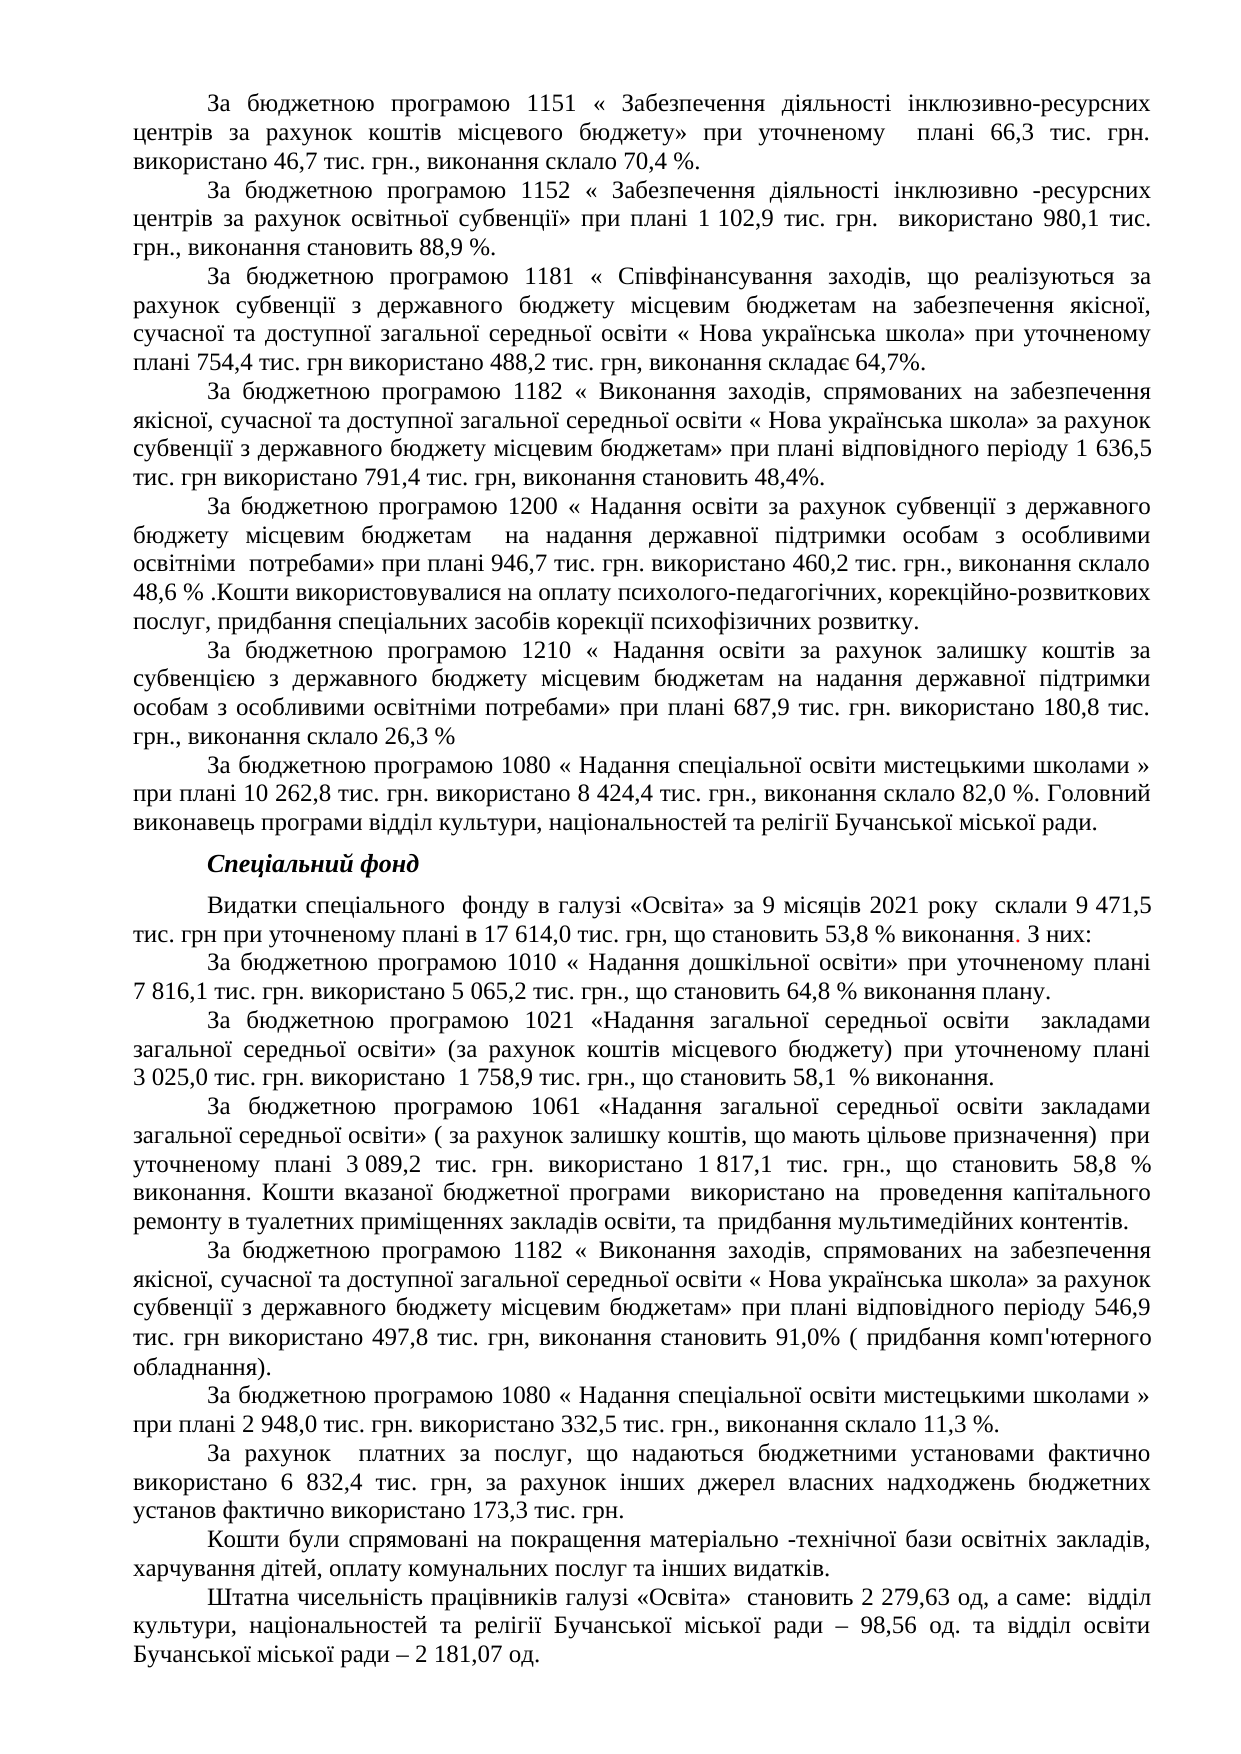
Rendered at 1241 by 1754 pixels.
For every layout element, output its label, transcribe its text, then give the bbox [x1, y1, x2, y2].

text За бюджетною програмою 1200 « Надання освіти за рахунок субвенції з державного бюджету місцевим бюджетам на надання державної підтримки особам з особливими освітніми потребами» при плані 946,7 тис. грн. використано 460,2 тис. грн., виконання склало 48,6 % .Кошти використовувалися на оплату психолого-педагогічних, корекційно-розвиткових послуг, придбання спеціальних засобів корекції психофізичних розвитку. [133, 491, 1152, 635]
text За бюджетною програмою 1080 « Надання спеціальної освіти мистецькими школами » при плані 10 262,8 тис. грн. використано 8 424,4 тис. грн., виконання склало 82,0 %. Головний виконавець програми відділ культури, національностей та релігії Бучанської міської ради. [133, 750, 1152, 836]
text За бюджетною програмою 1182 « Виконання заходів, спрямованих на забезпечення якісної, сучасної та доступної загальної середньої освіти « Нова українська школа» за рахунок субвенції з державного бюджету місцевим бюджетам» при плані відповідного періоду 546,9 тис. грн використано 497,8 тис. грн, виконання становить 91,0% ( придбання комп'ютерного обладнання). [133, 1235, 1152, 1381]
text За бюджетною програмою 1080 « Надання спеціальної освіти мистецькими школами » при плані 2 948,0 тис. грн. використано 332,5 тис. грн., виконання склало 11,3 %. [133, 1381, 1152, 1438]
text За бюджетною програмою 1182 « Виконання заходів, спрямованих на забезпечення якісної, сучасної та доступної загальної середньої освіти « Нова українська школа» за рахунок субвенції з державного бюджету місцевим бюджетам» при плані відповідного періоду 1 636,5 тис. грн використано 791,4 тис. грн, виконання становить 48,4%. [133, 376, 1152, 491]
text За бюджетною програмою 1151 « Забезпечення діяльності інклюзивно-ресурсних центрів за рахунок коштів місцевого бюджету» при уточненому плані 66,3 тис. грн. використано 46,7 тис. грн., виконання склало 70,4 %. [133, 88, 1152, 175]
text Спеціальний фонд [133, 848, 1152, 878]
text За бюджетною програмою 1021 «Надання загальної середньої освіти закладами загальної середньої освіти» (за рахунок коштів місцевого бюджету) при уточненому плані 3 025,0 тис. грн. використано 1 758,9 тис. грн., що становить 58,1 % виконання. [133, 1005, 1152, 1091]
text За рахунок платних за послуг, що надаються бюджетними установами фактично використано 6 832,4 тис. грн, за рахунок інших джерел власних надходжень бюджетних установ фактично використано 173,3 тис. грн. [133, 1438, 1152, 1524]
text За бюджетною програмою 1210 « Надання освіти за рахунок залишку коштів за субвенцією з державного бюджету місцевим бюджетам на надання державної підтримки особам з особливими освітніми потребами» при плані 687,9 тис. грн. використано 180,8 тис. грн., виконання склало 26,3 % [133, 635, 1152, 750]
text За бюджетною програмою 1152 « Забезпечення діяльності інклюзивно -ресурсних центрів за рахунок освітньої субвенції» при плані 1 102,9 тис. грн. використано 980,1 тис. грн., виконання становить 88,9 %. [133, 175, 1152, 261]
text За бюджетною програмою 1010 « Надання дошкільної освіти» при уточненому плані 7 816,1 тис. грн. використано 5 065,2 тис. грн., що становить 64,8 % виконання плану. [133, 947, 1152, 1005]
text Видатки спеціального фонду в галузі «Освіта» за 9 місяців 2021 року склали 9 471,5 тис. грн при уточненому плані в 17 614,0 тис. грн, що становить 53,8 % виконання. З них: [133, 890, 1152, 947]
text Кошти були спрямовані на покращення матеріально -технічної бази освітніх закладів, харчування дітей, оплату комунальних послуг та інших видатків. [133, 1524, 1152, 1582]
text Штатна чисельність працівників галузі «Освіта» становить 2 279,63 од, а саме: відділ культури, національностей та релігії Бучанської міської ради – 98,56 од. та відділ освіти Бучанської міської ради – 2 181,07 од. [133, 1582, 1152, 1668]
text За бюджетною програмою 1181 « Співфінансування заходів, що реалізуються за рахунок субвенції з державного бюджету місцевим бюджетам на забезпечення якісної, сучасної та доступної загальної середньої освіти « Нова українська школа» при уточненому плані 754,4 тис. грн використано 488,2 тис. грн, виконання складає 64,7%. [133, 261, 1152, 376]
text За бюджетною програмою 1061 «Надання загальної середньої освіти закладами загальної середньої освіти» ( за рахунок залишку коштів, що мають цільове призначення) при уточненому плані 3 089,2 тис. грн. використано 1 817,1 тис. грн., що становить 58,8 % виконання. Кошти вказаної бюджетної програми використано на проведення капітального ремонту в туалетних приміщеннях закладів освіти, та придбання мультимедійних контентів. [133, 1091, 1152, 1235]
